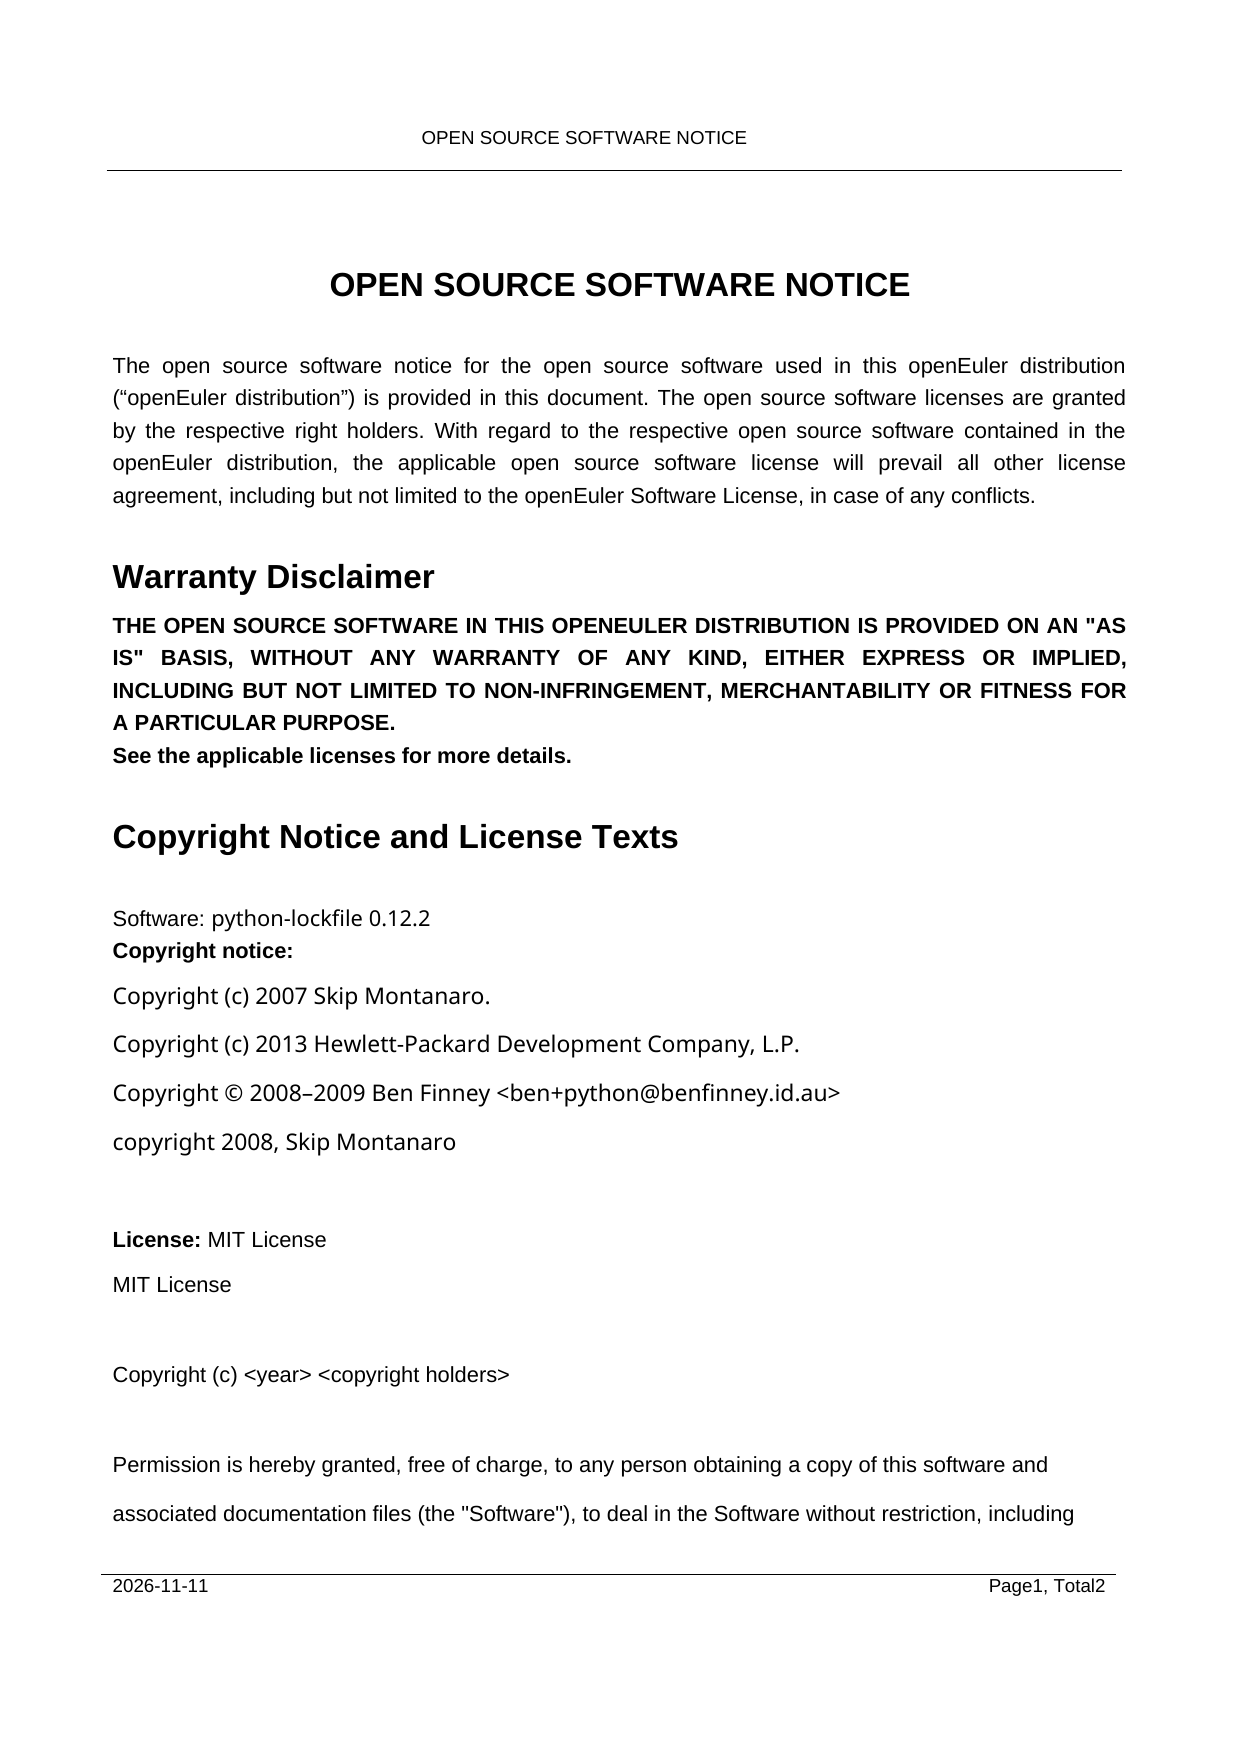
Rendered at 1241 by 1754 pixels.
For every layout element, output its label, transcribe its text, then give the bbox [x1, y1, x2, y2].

text The open source software notice for the open source software used in this openEuler distribution (“openEuler distribution”) is provided in this document. The open source software licenses are granted by the respective right holders. With regard to the respective open source software contained in the openEuler distribution, the applicable open source software license will prevail all other license agreement, including but not limited to the openEuler Software License, in case of any conflicts. [112, 349, 1128, 511]
text THE OPEN SOURCE SOFTWARE IN THIS OPENEULER DISTRIBUTION IS PROVIDED ON AN "AS IS" BASIS, WITHOUT ANY WARRANTY OF ANY KIND, EITHER EXPRESS OR IMPLIED, INCLUDING BUT NOT LIMITED TO NON-INFRINGEMENT, MERCHANTABILITY OR FITNESS FOR A PARTICULAR PURPOSE. See the applicable licenses for more details. [112, 609, 1128, 771]
text License: MIT License [112, 1223, 1128, 1255]
text OPEN SOURCE SOFTWARE NOTICE [112, 251, 1128, 316]
text Warranty Disclaimer [112, 544, 1128, 609]
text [112, 1448, 1128, 1529]
text Copyright (c) <year> <copyright holders> [112, 1358, 1128, 1391]
text Copyright notice: [112, 934, 1128, 966]
text Software: python-lockfile 0.12.2 [112, 901, 1128, 934]
text MIT License [112, 1268, 1128, 1300]
text Copyright (c) 2007 Skip Montanaro. Copyright (c) 2013 Hewlett-Packard Development Company, L.P. Copyright © 2008–2009 Ben Finney <ben+python@benfinney.id.au> copyright 2008, Skip Montanaro [112, 979, 1128, 1207]
text Copyright Notice and License Texts [112, 804, 1128, 869]
